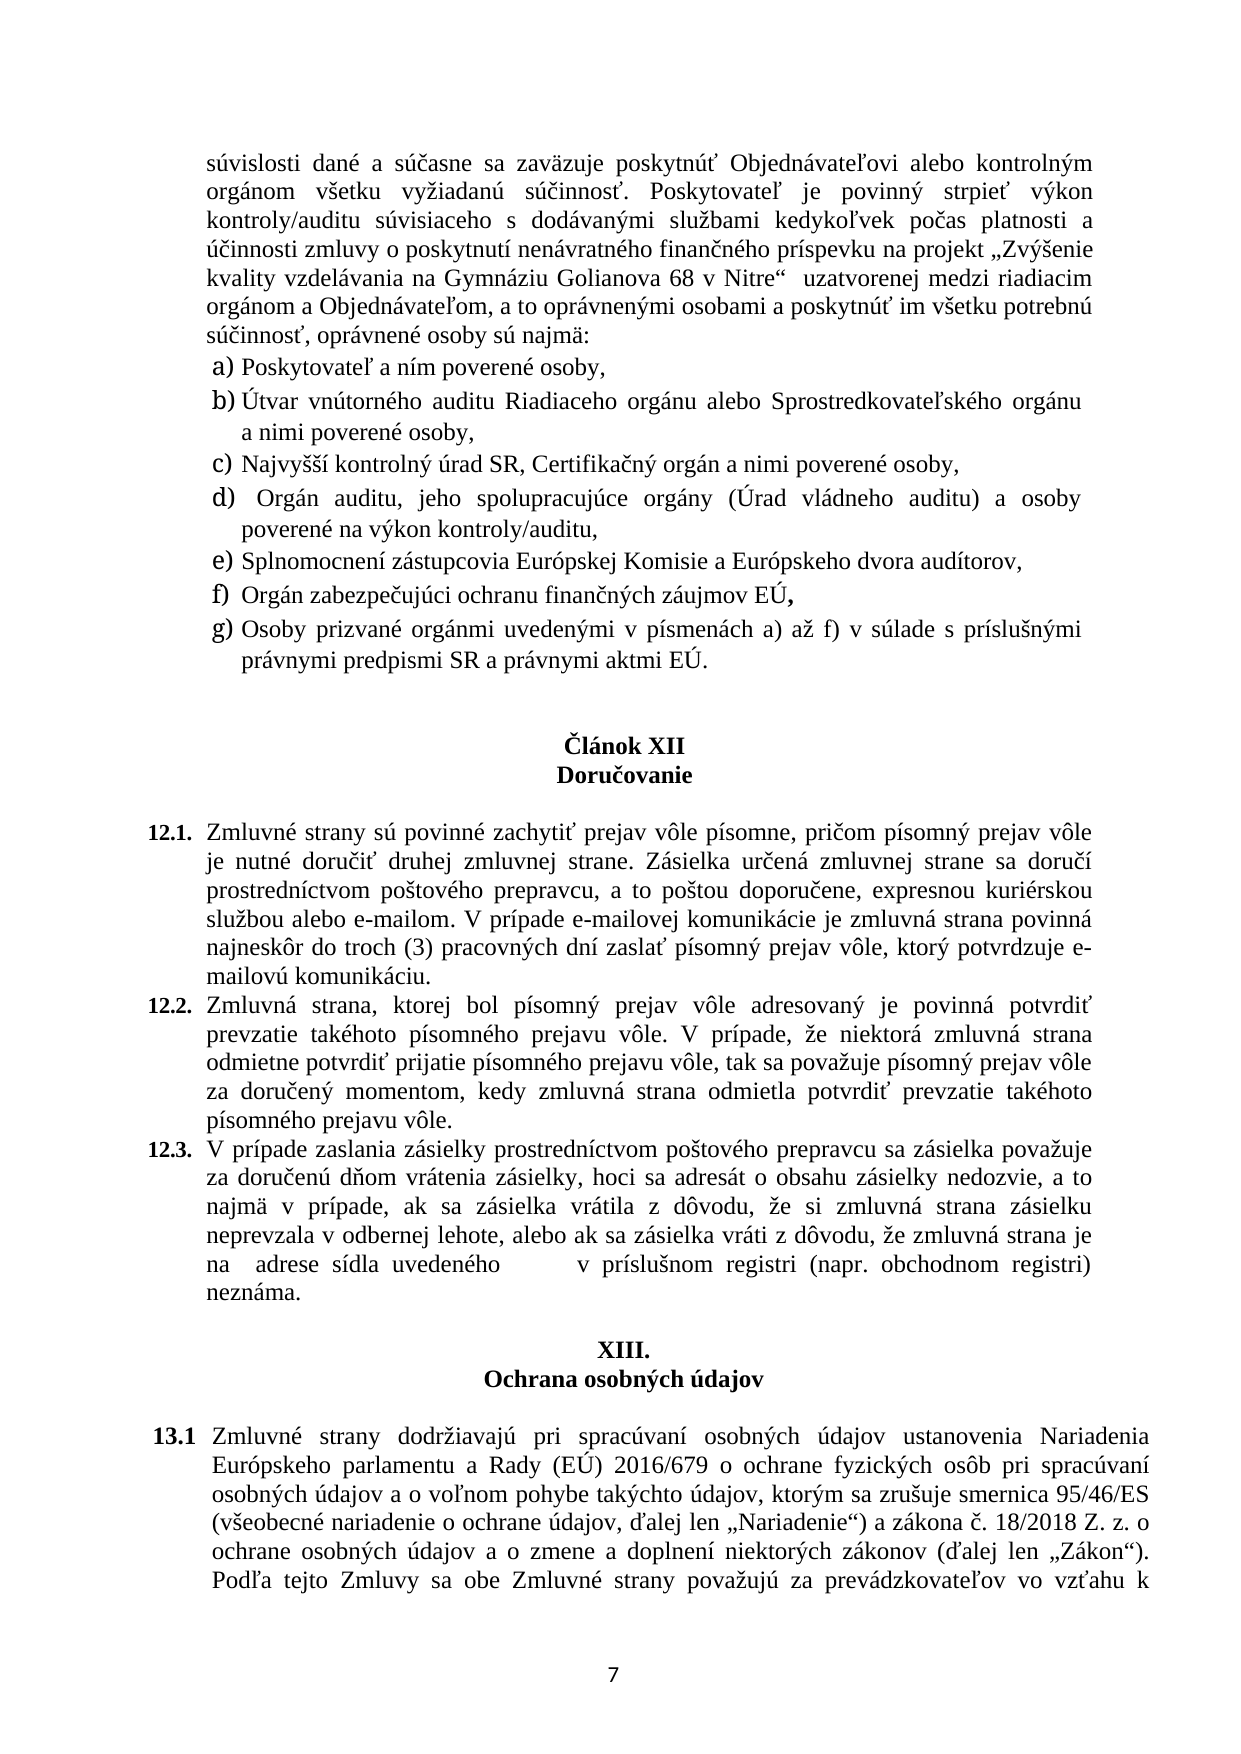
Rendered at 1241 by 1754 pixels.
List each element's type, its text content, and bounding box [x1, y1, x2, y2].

list Osoby prizvané orgánmi uvedenými v písmenách a) až f) v súlade s príslušnými právnymi predpismi SR a právnymi aktmi EÚ. [212, 611, 1082, 674]
list Útvar vnútorného auditu Riadiaceho orgánu alebo Sprostredkovateľského orgánu a nimi poverené osoby, [212, 383, 1082, 446]
subtitle Doručovanie [108, 760, 1141, 789]
list V prípade zaslania zásielky prostredníctvom poštového prepravcu sa zásielka považuje za doručenú dňom vrátenia zásielky, hoci sa adresát o obsahu zásielky nedozvie, a to najmä v prípade, ak sa zásielka vrátila z dôvodu, že si zmluvná strana zásielku neprevzala v odbernej lehote, alebo ak sa zásielka vráti z dôvodu, že zmluvná strana je na adrese sídla uvedeného v príslušnom registri (napr. obchodnom registri) neznáma. [147, 1134, 1093, 1306]
list Splnomocnení zástupcovia Európskej Komisie a Európskeho dvora audítorov, [212, 543, 1082, 577]
list Orgán auditu, jeho spolupracujúce orgány (Úrad vládneho auditu) a osoby poverené na výkon kontroly/auditu, [212, 480, 1082, 543]
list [147, 148, 1093, 349]
subtitle Ochrana osobných údajov [106, 1364, 1141, 1392]
subtitle Článok XII [108, 731, 1141, 760]
list Zmluvná strana, ktorej bol písomný prejav vôle adresovaný je povinná potvrdiť prevzatie takéhoto písomného prejavu vôle. V prípade, že niektorá zmluvná strana odmietne potvrdiť prijatie písomného prejavu vôle, tak sa považuje písomný prejav vôle za doručený momentom, kedy zmluvná strana odmietla potvrdiť prevzatie takéhoto písomného prejavu vôle. [147, 990, 1093, 1134]
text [152, 1421, 1150, 1594]
list Najvyšší kontrolný úrad SR, Certifikačný orgán a nimi poverené osoby, [212, 446, 1082, 480]
list Zmluvné strany sú povinné zachytiť prejav vôle písomne, pričom písomný prejav vôle je nutné doručiť druhej zmluvnej strane. Zásielka určená zmluvnej strane sa doručí prostredníctvom poštového prepravcu, a to poštou doporučene, expresnou kuriérskou službou alebo e-mailom. V prípade e-mailovej komunikácie je zmluvná strana povinná najneskôr do troch (3) pracovných dní zaslať písomný prejav vôle, ktorý potvrdzuje e-mailovú komunikáciu. [147, 817, 1093, 990]
subtitle XIII. [106, 1335, 1141, 1364]
list Orgán zabezpečujúci ochranu finančných záujmov EÚ, [212, 577, 1082, 611]
list Poskytovateľ a ním poverené osoby, [212, 349, 1082, 383]
